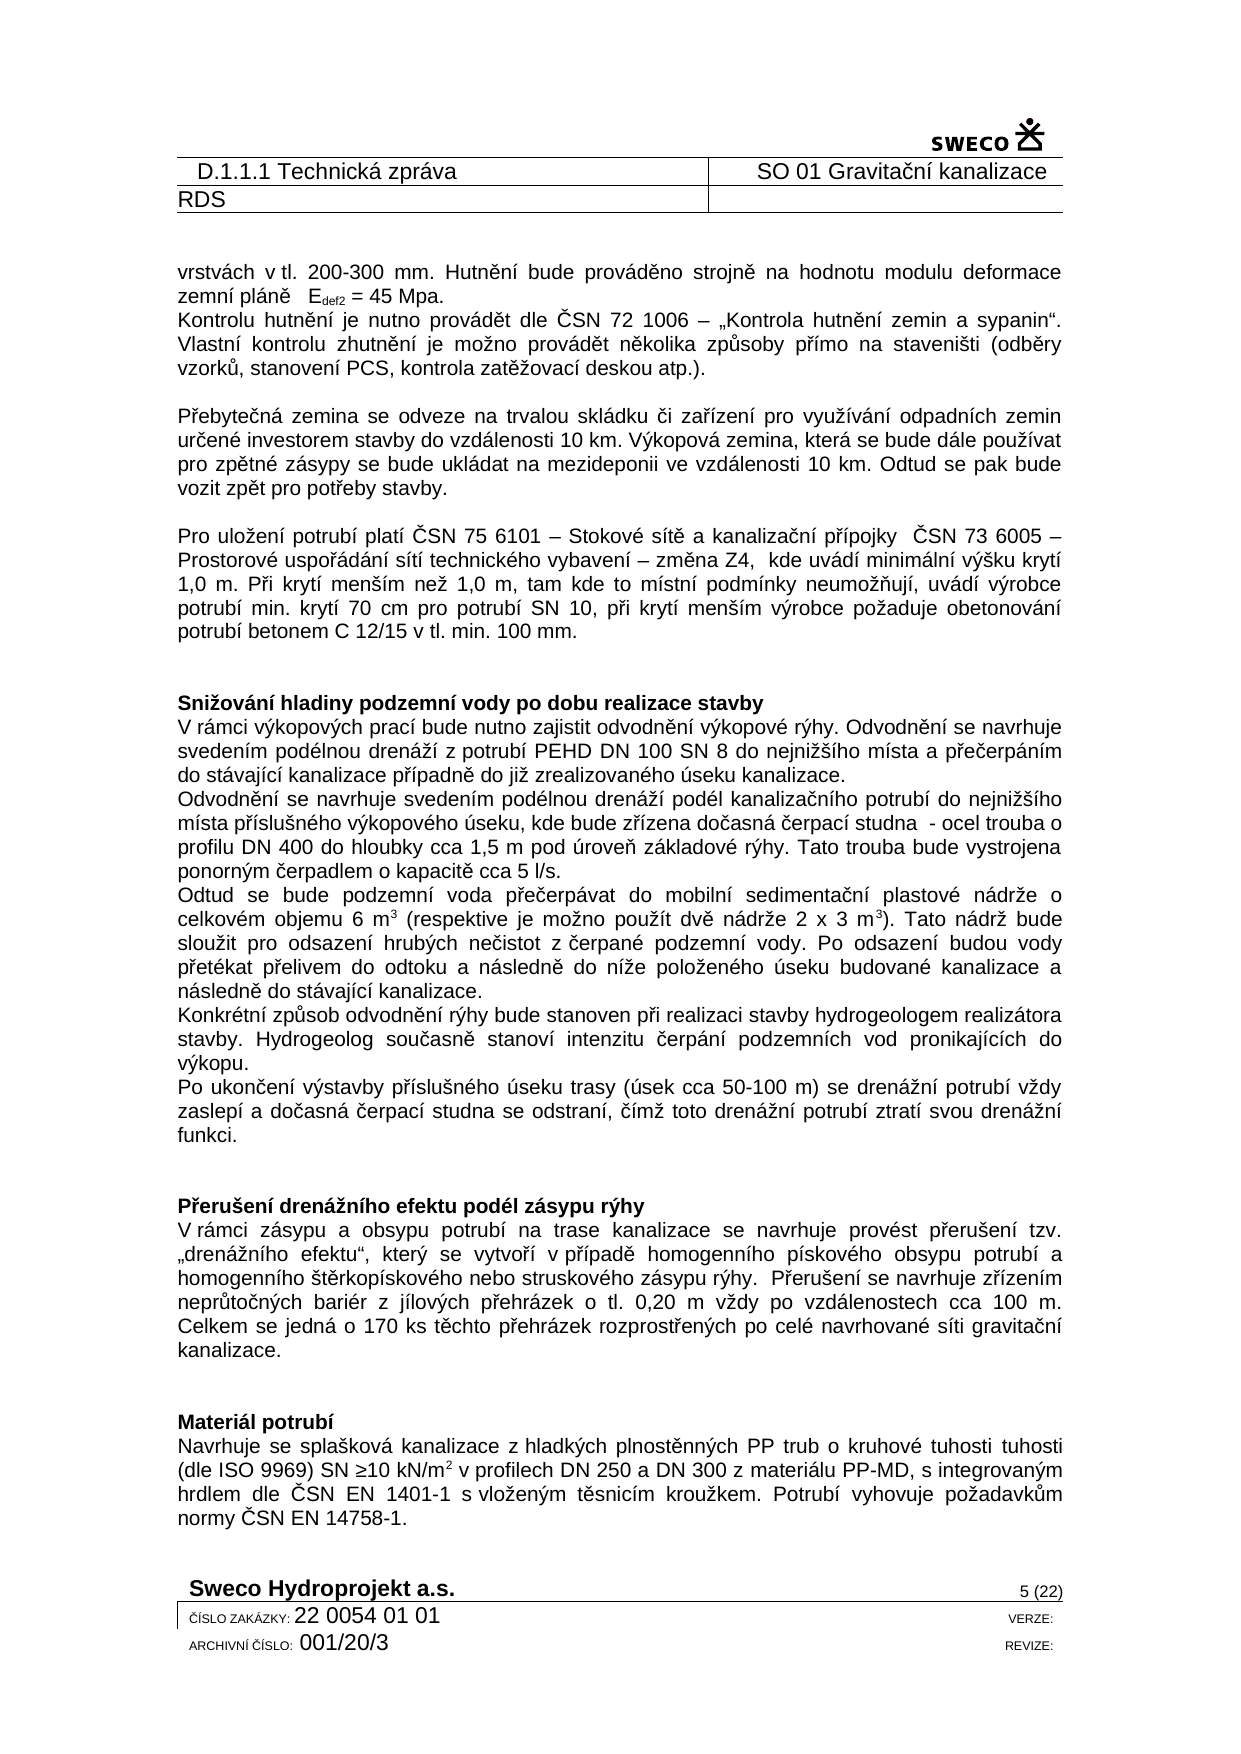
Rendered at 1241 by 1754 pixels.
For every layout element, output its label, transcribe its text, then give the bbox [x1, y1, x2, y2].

text Přerušení drenážního efektu podél zásypu rýhy [177, 1194, 1063, 1218]
text Navrhuje se splašková kanalizace z hladkých plnostěnných PP trub o kruhové tuhosti tuhosti (dle ISO 9969) SN ≥10 kN/m2 v profilech DN 250 a DN 300 z materiálu PP-MD, s integrovaným hrdlem dle ČSN EN 1401-1 s vloženým těsnicím kroužkem. Potrubí vyhovuje požadavkům normy ČSN EN 14758-1. [177, 1434, 1063, 1530]
text Konkrétní způsob odvodnění rýhy bude stanoven při realizaci stavby hydrogeologem realizátora stavby. Hydrogeolog současně stanoví intenzitu čerpání podzemních vod pronikajících do výkopu. [177, 1003, 1063, 1074]
text V rámci výkopových prací bude nutno zajistit odvodnění výkopové rýhy. Odvodnění se navrhuje svedením podélnou drenáží z potrubí PEHD DN 100 SN 8 do nejnižšího místa a přečerpáním do stávající kanalizace případně do již zrealizovaného úseku kanalizace. [177, 715, 1063, 787]
text V rámci zásypu a obsypu potrubí na trase kanalizace se navrhuje provést přerušení tzv. „drenážního efektu“, který se vytvoří v případě homogenního pískového obsypu potrubí a homogenního štěrkopískového nebo struskového zásypu rýhy. Přerušení se navrhuje zřízením neprůtočných bariér z jílových přehrázek o tl. 0,20 m vždy po vzdálenostech cca 100 m. Celkem se jedná o 170 ks těchto přehrázek rozprostřených po celé navrhované síti gravitační kanalizace. [177, 1218, 1063, 1362]
text Přebytečná zemina se odveze na trvalou skládku či zařízení pro využívání odpadních zemin určené investorem stavby do vzdálenosti 10 km. Výkopová zemina, která se bude dále používat pro zpětné zásypy se bude ukládat na mezideponii ve vzdálenosti 10 km. Odtud se pak bude vozit zpět pro potřeby stavby. [177, 404, 1063, 499]
text Pro uložení potrubí platí ČSN 75 6101 – Stokové sítě a kanalizační přípojky ČSN 73 6005 – Prostorové uspořádání sítí technického vybavení – změna Z4, kde uvádí minimální výšku krytí 1,0 m. Při krytí menším než 1,0 m, tam kde to místní podmínky neumožňují, uvádí výrobce potrubí min. krytí 70 cm pro potrubí SN 10, při krytí menším výrobce požaduje obetonování potrubí betonem C 12/15 v tl. min. 100 mm. [177, 523, 1063, 643]
text Materiál potrubí [177, 1410, 1063, 1434]
text Po ukončení výstavby příslušného úseku trasy (úsek cca 50-100 m) se drenážní potrubí vždy zaslepí a dočasná čerpací studna se odstraní, čímž toto drenážní potrubí ztratí svou drenážní funkci. [177, 1074, 1063, 1146]
text Kontrolu hutnění je nutno provádět dle ČSN 72 1006 – „Kontrola hutnění zemin a sypanin“. Vlastní kontrolu zhutnění je možno provádět několika způsoby přímo na staveništi (odběry vzorků, stanovení PCS, kontrola zatěžovací deskou atp.). [177, 308, 1063, 380]
text Odvodnění se navrhuje svedením podélnou drenáží podél kanalizačního potrubí do nejnižšího místa příslušného výkopového úseku, kde bude zřízena dočasná čerpací studna - ocel trouba o profilu DN 400 do hloubky cca 1,5 m pod úroveň základové rýhy. Tato trouba bude vystrojena ponorným čerpadlem o kapacitě cca 5 l/s. [177, 787, 1063, 883]
text Snižování hladiny podzemní vody po dobu realizace stavby [177, 691, 1063, 715]
text Odtud se bude podzemní voda přečerpávat do mobilní sedimentační plastové nádrže o celkovém objemu 6 m3 (respektive je možno použít dvě nádrže 2 x 3 m3). Tato nádrž bude sloužit pro odsazení hrubých nečistot z čerpané podzemní vody. Po odsazení budou vody přetékat přelivem do odtoku a následně do níže položeného úseku budované kanalizace a následně do stávající kanalizace. [177, 883, 1063, 1003]
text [177, 260, 1063, 308]
